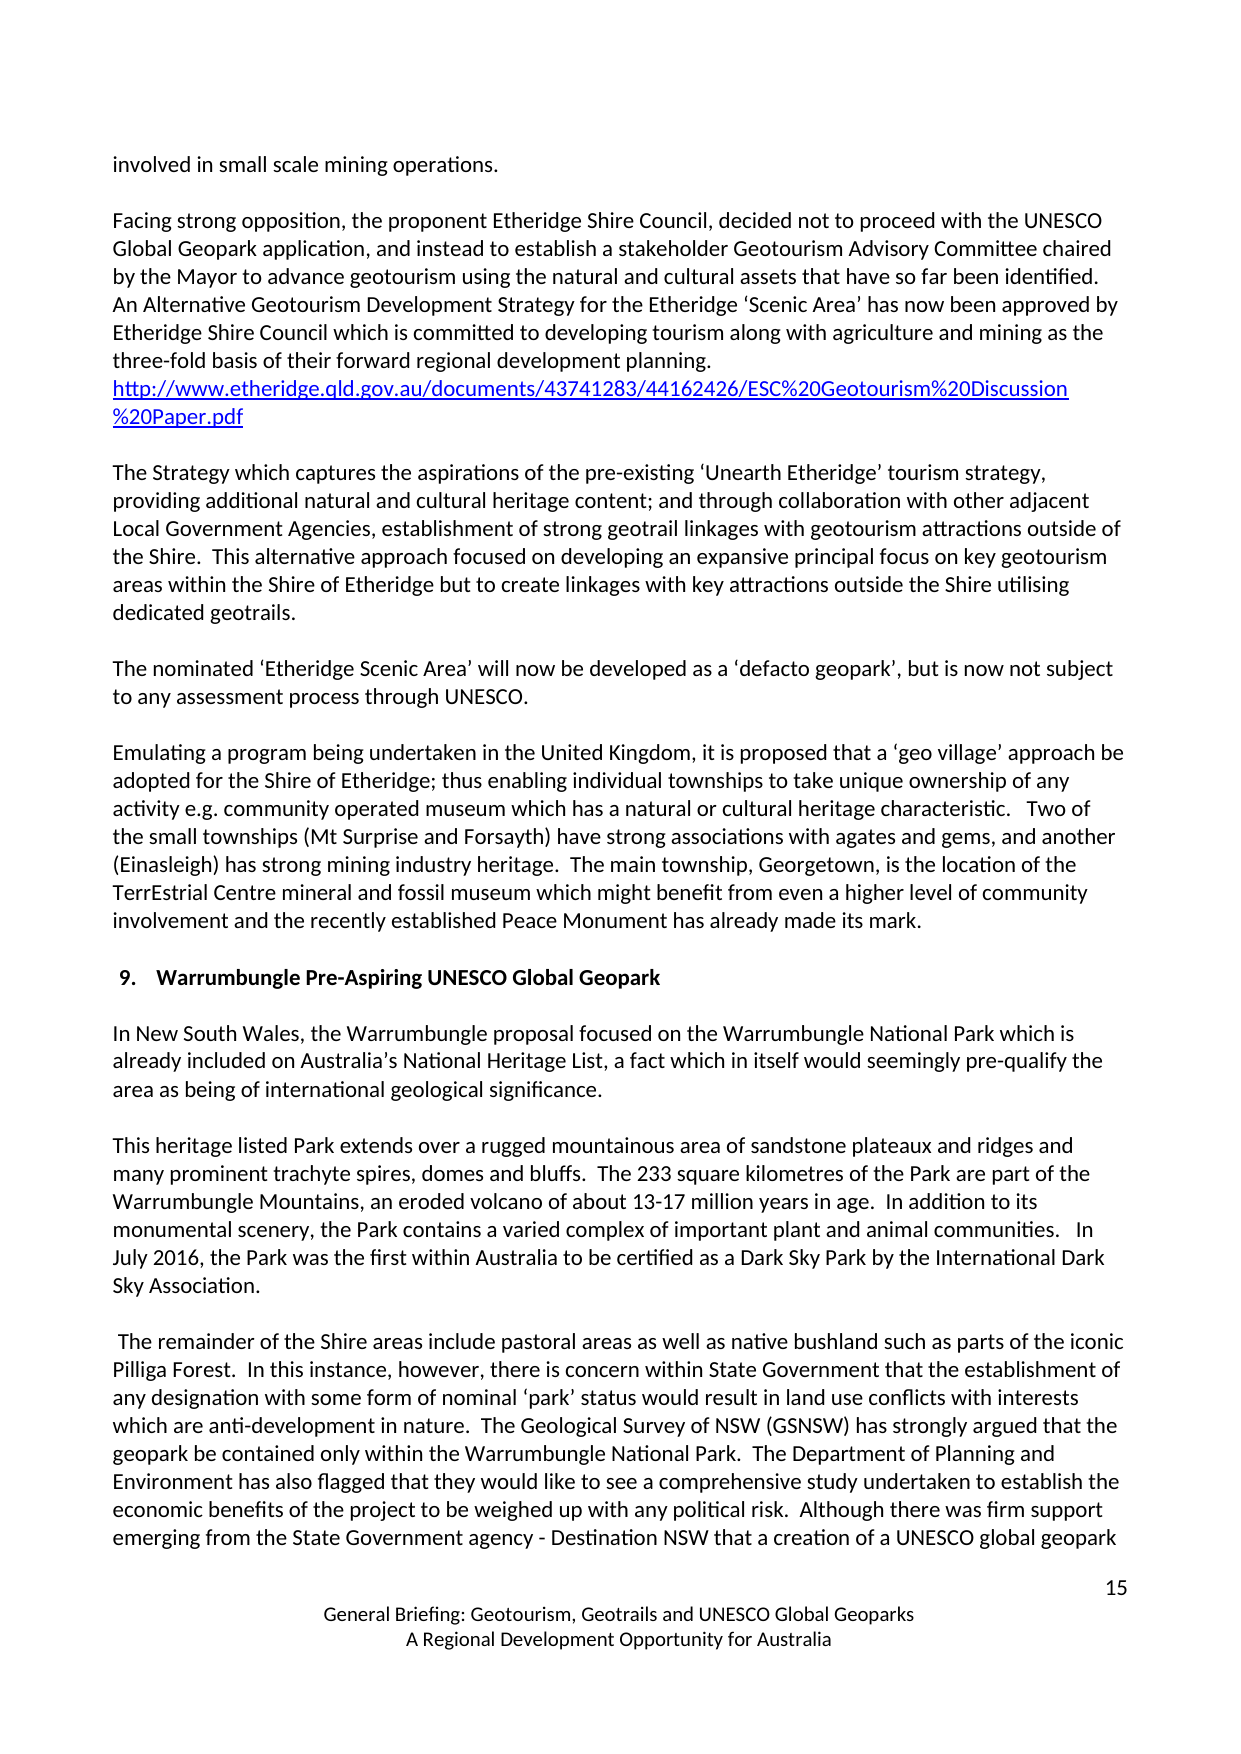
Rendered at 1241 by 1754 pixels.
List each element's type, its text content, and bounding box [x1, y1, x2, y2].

text In New South Wales, the Warrumbungle proposal focused on the Warrumbungle National Park which is already included on Australia’s National Heritage List, a fact which in itself would seemingly pre-qualify the area as being of international geological significance. [112, 1019, 1128, 1103]
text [112, 1327, 1128, 1551]
text Emulating a program being undertaken in the United Kingdom, it is proposed that a ‘geo village’ approach be adopted for the Shire of Etheridge; thus enabling individual townships to take unique ownership of any activity e.g. community operated museum which has a natural or cultural heritage characteristic. Two of the small townships (Mt Surprise and Forsayth) have strong associations with agates and gems, and another (Einasleigh) has strong mining industry heritage. The main township, Georgetown, is the location of the TerrEstrial Centre mineral and fossil museum which might benefit from even a higher level of community involvement and the recently established Peace Monument has already made its mark. [112, 738, 1128, 934]
text The nominated ‘Etheridge Scenic Area’ will now be developed as a ‘defacto geopark’, but is now not subject to any assessment process through UNESCO. [112, 654, 1128, 710]
text The Strategy which captures the aspirations of the pre-existing ‘Unearth Etheridge’ tourism strategy, providing additional natural and cultural heritage content; and through collaboration with other adjacent Local Government Agencies, establishment of strong geotrail linkages with geotourism attractions outside of the Shire. This alternative approach focused on developing an expansive principal focus on key geotourism areas within the Shire of Etheridge but to create linkages with key attractions outside the Shire utilising dedicated geotrails. [112, 458, 1128, 626]
list Warrumbungle Pre-Aspiring UNESCO Global Geopark [119, 963, 1128, 991]
text This heritage listed Park extends over a rugged mountainous area of sandstone plateaux and ridges and many prominent trachyte spires, domes and bluffs. The 233 square kilometres of the Park are part of the Warrumbungle Mountains, an eroded volcano of about 13-17 million years in age. In addition to its monumental scenery, the Park contains a varied complex of important plant and animal communities. In July 2016, the Park was the first within Australia to be certified as a Dark Sky Park by the International Dark Sky Association. [112, 1131, 1128, 1299]
text Facing strong opposition, the proponent Etheridge Shire Council, decided not to proceed with the UNESCO Global Geopark application, and instead to establish a stakeholder Geotourism Advisory Committee chaired by the Mayor to advance geotourism using the natural and cultural assets that have so far been identified. An Alternative Geotourism Development Strategy for the Etheridge ‘Scenic Area’ has now been approved by Etheridge Shire Council which is committed to developing tourism along with agriculture and mining as the three-fold basis of their forward regional development planning. http://www.etheridge.qld.gov.au/documents/43741283/44162426/ESC%20Geotourism%20Discussion%20Paper.pdf [112, 206, 1128, 430]
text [112, 150, 1128, 178]
